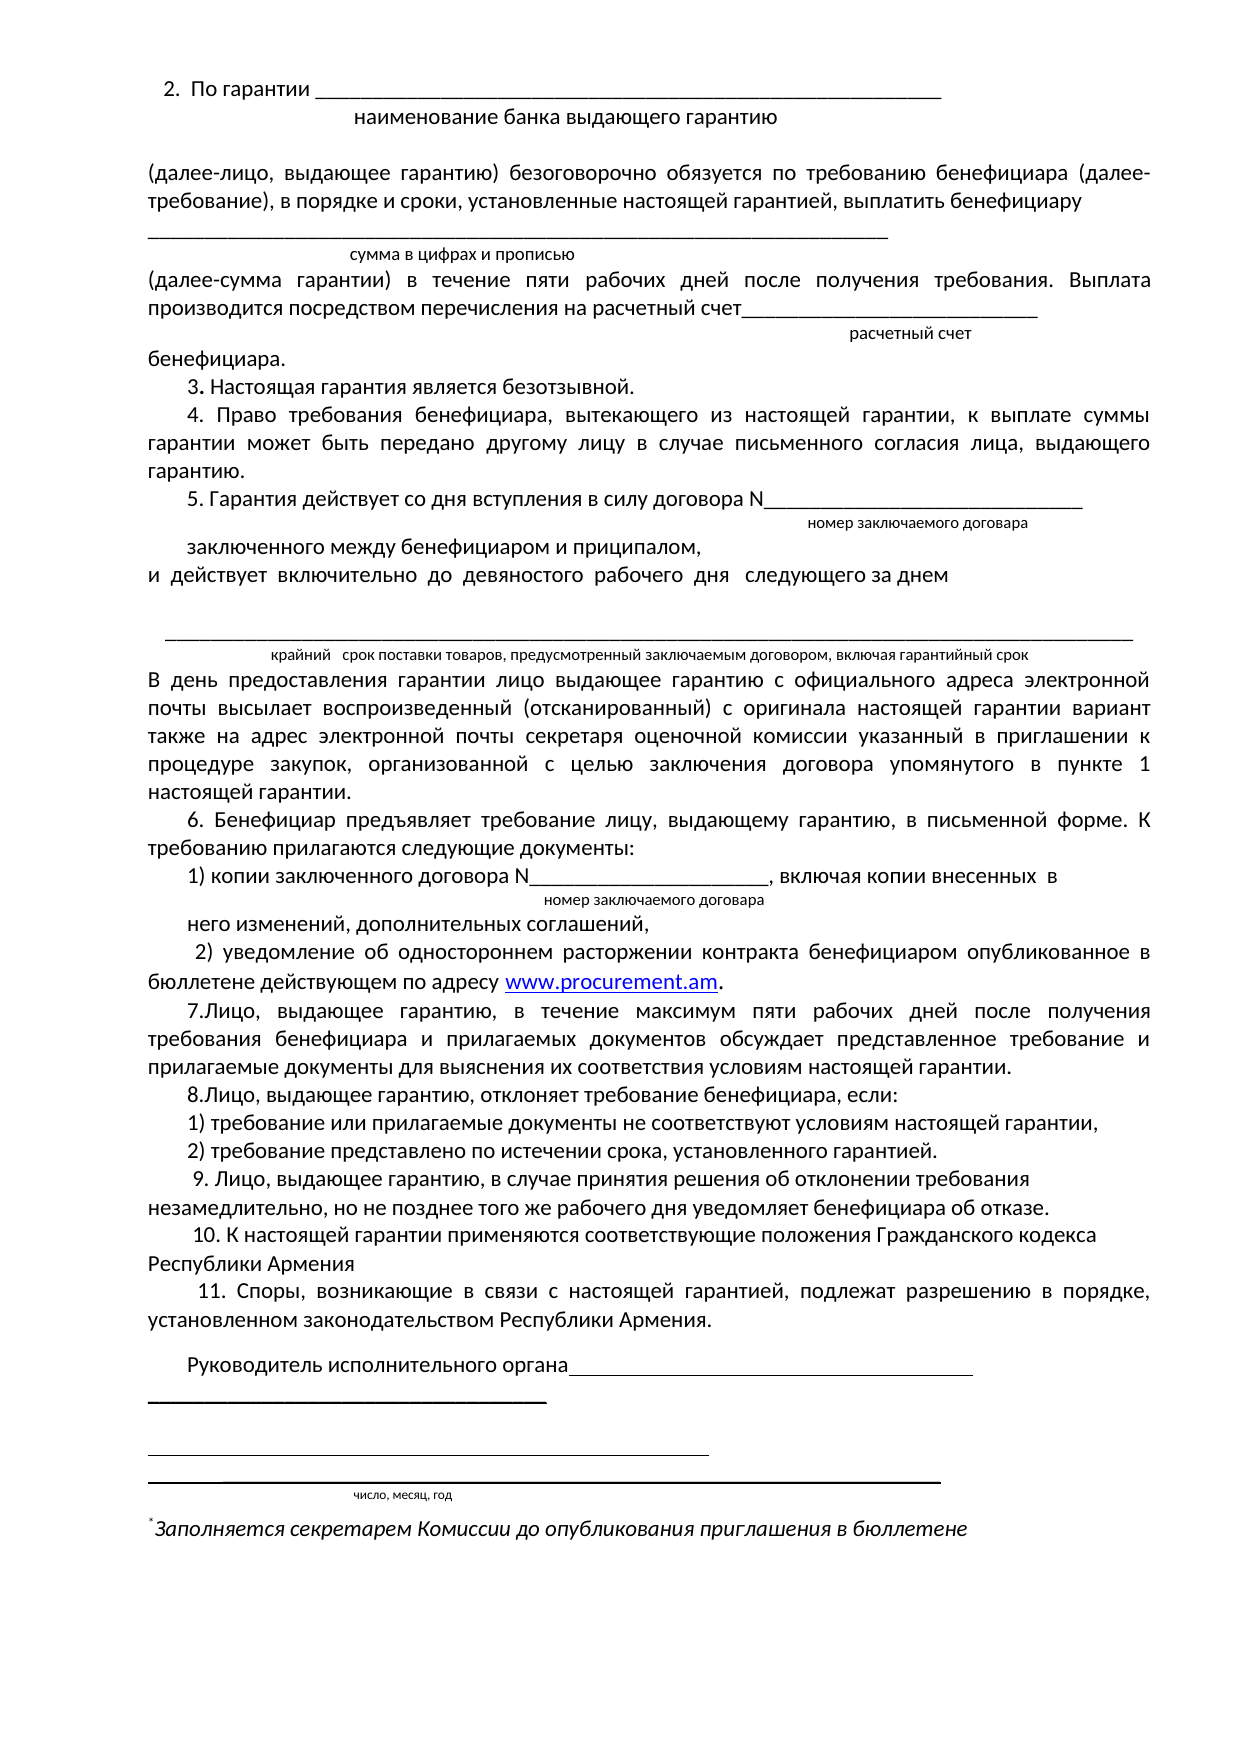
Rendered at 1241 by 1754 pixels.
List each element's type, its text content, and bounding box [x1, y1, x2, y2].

text расчетный счет [148, 321, 1152, 344]
text 6. Бенефициар предъявляет требование лицу, выдающему гарантию, в письменной форме. К требованию прилагаются следующие документы: [148, 805, 1152, 861]
text 9. Лицо, выдающее гарантию, в случае принятия решения об отклонении требования незамедлительно, но не позднее того же рабочего дня уведомляет бенефициара об отказе. [148, 1164, 1152, 1221]
text *Заполняется секретарем Комиссии до опубликования приглашения в бюллетене [148, 1514, 1152, 1542]
text 8.Лицо, выдающее гарантию, отклоняет требование бенефициара, если: [148, 1081, 1152, 1108]
text 2. По гарантии _______________________________________________________ [148, 74, 1152, 102]
text В день предоставления гарантии лицо выдающее гарантию с официального адреса электронной почты высылает воспроизведенный (отсканированный) с оригинала настоящей гарантии вариант также на адрес электронной почты секретаря оценочной комиссии указанный в приглашении к процедуре закупок, организованной с целью заключения договора упомянутого в пункте 1 настоящей гарантии. [148, 665, 1152, 805]
text число, месяц, год [148, 1486, 1152, 1514]
text 2) требование представлено по истечении срока, установленного гарантией. [148, 1137, 1152, 1164]
text 4. Право требования бенефициара, вытекающего из настоящей гарантии, к выплате суммы гарантии может быть передано другому лицу в случае письменного согласия лица, выдающего гарантию. [148, 400, 1152, 484]
text _______________________________________________________________ [148, 1429, 1152, 1486]
text номер заключаемого договара [148, 512, 1152, 532]
text бенефициара. [148, 344, 1152, 372]
text 5. Гарантия действует со дня вступления в силу договора N____________________________ [148, 484, 1152, 512]
text крайний срок поставки товаров, предусмотренный заключаемым договором, включая гарантийный срок [148, 644, 1152, 665]
text Руководитель исполнительного органа ___________________________________ [148, 1351, 1152, 1407]
text 3. Настоящая гарантия является безотзывной. [148, 372, 1152, 400]
text него изменений, дополнительных соглашений, [148, 909, 1152, 937]
text 2) уведомление об одностороннем расторжении контракта бенефициаром опубликованное в бюллетене действующем по адресу www.procurement.am. [148, 937, 1152, 996]
text 7.Лицо, выдающее гарантию, в течение максимум пяти рабочих дней после получения требования бенефициара и прилагаемых документов обсуждает представленное требование и прилагаемые документы для выяснения их соответствия условиям настоящей гарантии. [148, 996, 1152, 1081]
text сумма в цифрах и прописью [148, 242, 1152, 265]
text номер заключаемого договара [148, 889, 1152, 909]
text _____________________________________________________________________________________ [148, 616, 1152, 644]
text заключенного между бенефициаром и приципалом, [148, 532, 1152, 560]
text 11. Споры, возникающие в связи с настоящей гарантией, подлежат разрешению в порядке, установленном законодательством Республики Армения. [148, 1277, 1152, 1333]
text 10. К настоящей гарантии применяются соответствующие положения Гражданского кодекса Республики Армения [148, 1221, 1152, 1277]
text и действует включительно до девяностого рабочего дня следующего за днем [148, 560, 1152, 588]
text (далее-сумма гарантии) в течение пяти рабочих дней после получения требования. Выплата производится посредством перечисления на расчетный счет__________________________ [148, 265, 1152, 321]
text 1) требование или прилагаемые документы не соответствуют условиям настоящей гарантии, [148, 1108, 1152, 1137]
text (далее-лицо, выдающее гарантию) безоговорочно обязуется по требованию бенефициара (далее-требование), в порядке и сроки, установленные настоящей гарантией, выплатить бенефициару [148, 158, 1152, 214]
text _________________________________________________________________ [148, 214, 1152, 242]
text наименование банка выдающего гарантию [148, 102, 1152, 130]
text 1) копии заключенного договора N_____________________, включая копии внесенных в [148, 861, 1152, 889]
